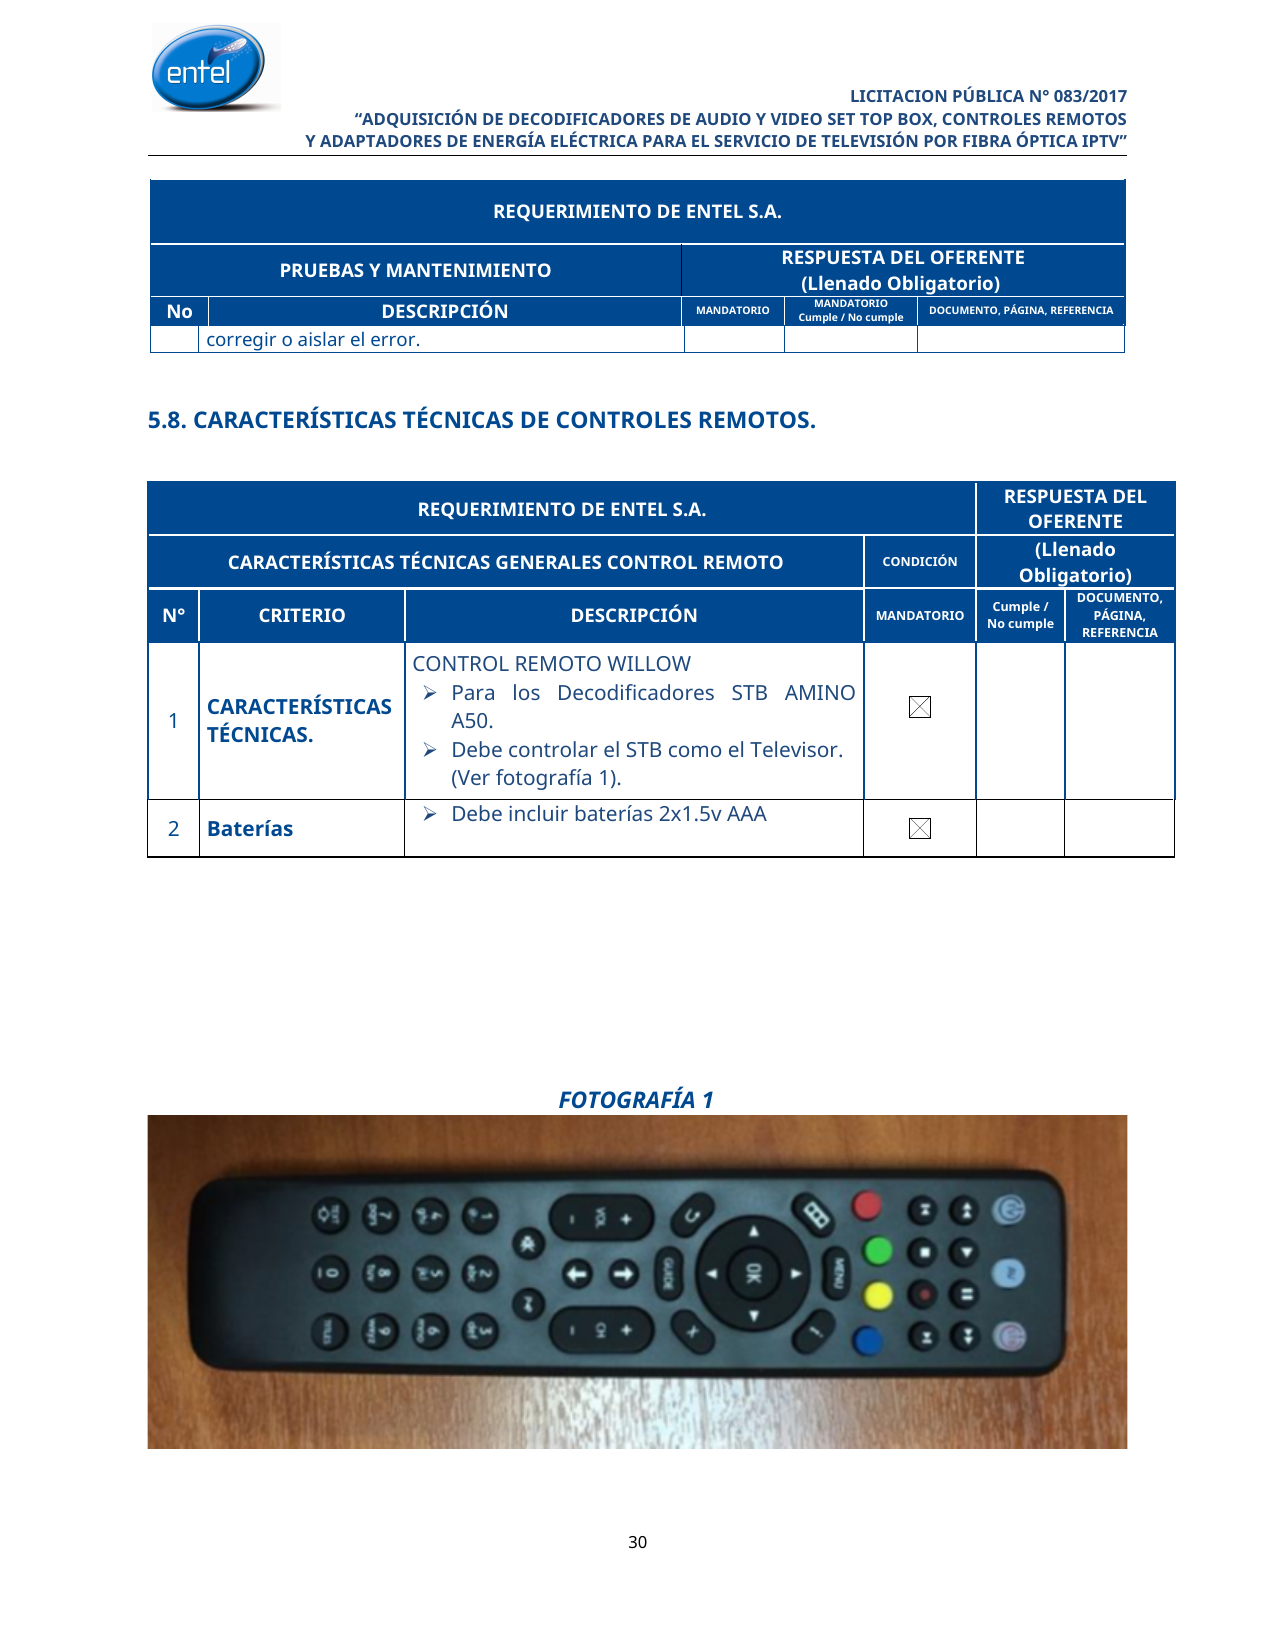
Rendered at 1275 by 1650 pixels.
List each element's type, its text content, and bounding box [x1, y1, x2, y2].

table_cell CARACTERÍSTICAS TÉCNICAS. [200, 643, 404, 798]
table_header REQUERIMIENTO DE ENTEL S.A. [149, 483, 975, 534]
table_cell No [151, 297, 208, 325]
table_cell [1066, 643, 1174, 798]
table_cell [918, 326, 1124, 352]
table_cell Cumple / No cumple [977, 590, 1064, 641]
table_cell RESPUESTA DEL OFERENTE (Llenado Obligatorio) [682, 245, 1124, 296]
table_cell 2 [148, 800, 199, 856]
table_header RESPUESTA DEL OFERENTE [977, 483, 1174, 534]
table_cell DESCRIPCIÓN [406, 590, 863, 641]
table_cell PRUEBAS Y MANTENIMIENTO [151, 245, 681, 296]
table_cell [685, 326, 784, 352]
table_cell DOCUMENTO, PÁGINA, REFERENCIA [1066, 590, 1174, 641]
table_cell 2 [151, 326, 198, 352]
table_cell CARACTERÍSTICAS TÉCNICAS GENERALES CONTROL REMOTO [149, 536, 863, 587]
table_cell MANDATORIO Cumple / No cumple [785, 297, 917, 325]
table_cell [865, 643, 975, 798]
table_cell [864, 800, 976, 856]
table_cell DESCRIPCIÓN [209, 297, 681, 325]
table_cell [977, 643, 1064, 798]
table_cell [977, 800, 1064, 856]
table_cell CONDICIÓN [865, 536, 975, 587]
table_cell (Llenado Obligatorio) [977, 536, 1174, 587]
table_cell Debe incluir baterías 2x1.5v AAA [405, 800, 863, 856]
table_cell Baterías [200, 800, 404, 856]
picture [147, 1115, 1128, 1449]
text FOTOGRAFÍA 1 [148, 1084, 1127, 1115]
table_cell CONTROL REMOTO WILLOW Para los Decodificadores STB AMINO A50. Debe controlar el STB como el Televisor. (Ver fotografía 1). [406, 643, 863, 798]
text 5.8. CARACTERÍSTICAS TÉCNICAS DE CONTROLES REMOTOS. [148, 404, 1127, 436]
picture [151, 23, 282, 112]
table_cell DOCUMENTO, PÁGINA, REFERENCIA [918, 297, 1124, 325]
table_cell [785, 326, 917, 352]
table_cell CRITERIO [200, 590, 404, 641]
table_cell 1 [149, 643, 198, 798]
table_cell N° [149, 590, 198, 641]
table_header REQUERIMIENTO DE ENTEL S.A. [151, 180, 1124, 243]
table_cell [1065, 799, 1174, 856]
table_cell MANDATORIO [682, 297, 784, 325]
table_cell MANDATORIO [865, 589, 975, 641]
